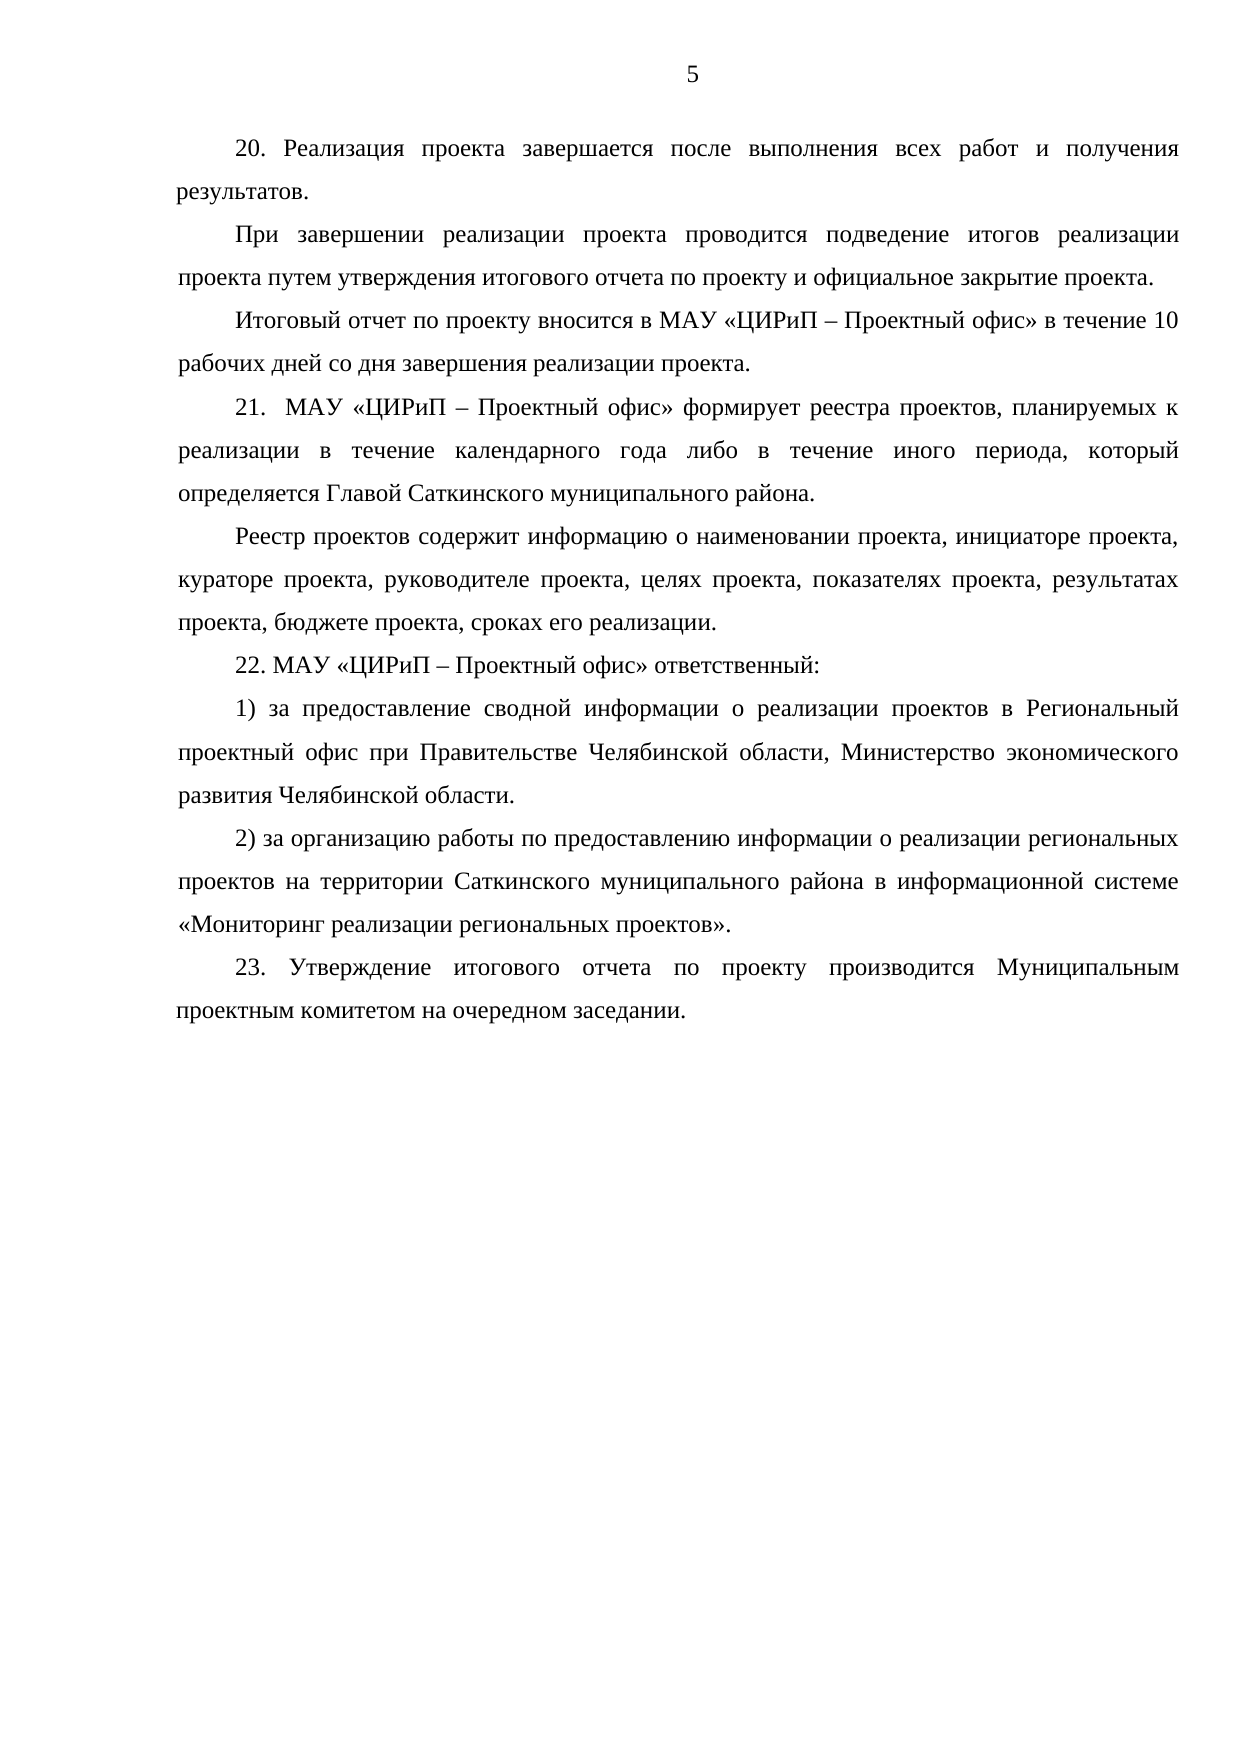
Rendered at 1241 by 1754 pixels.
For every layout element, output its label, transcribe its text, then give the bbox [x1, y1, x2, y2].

text 20. Реализация проекта завершается после выполнения всех работ и получения результатов. [176, 133, 1180, 205]
text Реестр проектов содержит информацию о наименовании проекта, инициаторе проекта, кураторе проекта, руководителе проекта, целях проекта, показателях проекта, результатах проекта, бюджете проекта, сроках его реализации. [178, 521, 1180, 636]
text 2) за организацию работы по предоставлению информации о реализации региональных проектов на территории Саткинского муниципального района в информационной системе «Мониторинг реализации региональных проектов». [178, 823, 1180, 938]
text 1) за предоставление сводной информации о реализации проектов в Региональный проектный офис при Правительстве Челябинской области, Министерство экономического развития Челябинской области. [178, 693, 1180, 808]
text Итоговый отчет по проекту вносится в МАУ «ЦИРиП – Проектный офис» в течение 10 рабочих дней со дня завершения реализации проекта. [178, 305, 1180, 377]
text 23. Утверждение итогового отчета по проекту производится Муниципальным проектным комитетом на очередном заседании. [176, 952, 1180, 1024]
text 22. МАУ «ЦИРиП – Проектный офис» ответственный: [178, 650, 1180, 679]
text При завершении реализации проекта проводится подведение итогов реализации проекта путем утверждения итогового отчета по проекту и официальное закрытие проекта. [178, 219, 1180, 291]
text 21. МАУ «ЦИРиП – Проектный офис» формирует реестра проектов, планируемых к реализации в течение календарного года либо в течение иного периода, который определяется Главой Саткинского муниципального района. [178, 392, 1180, 507]
